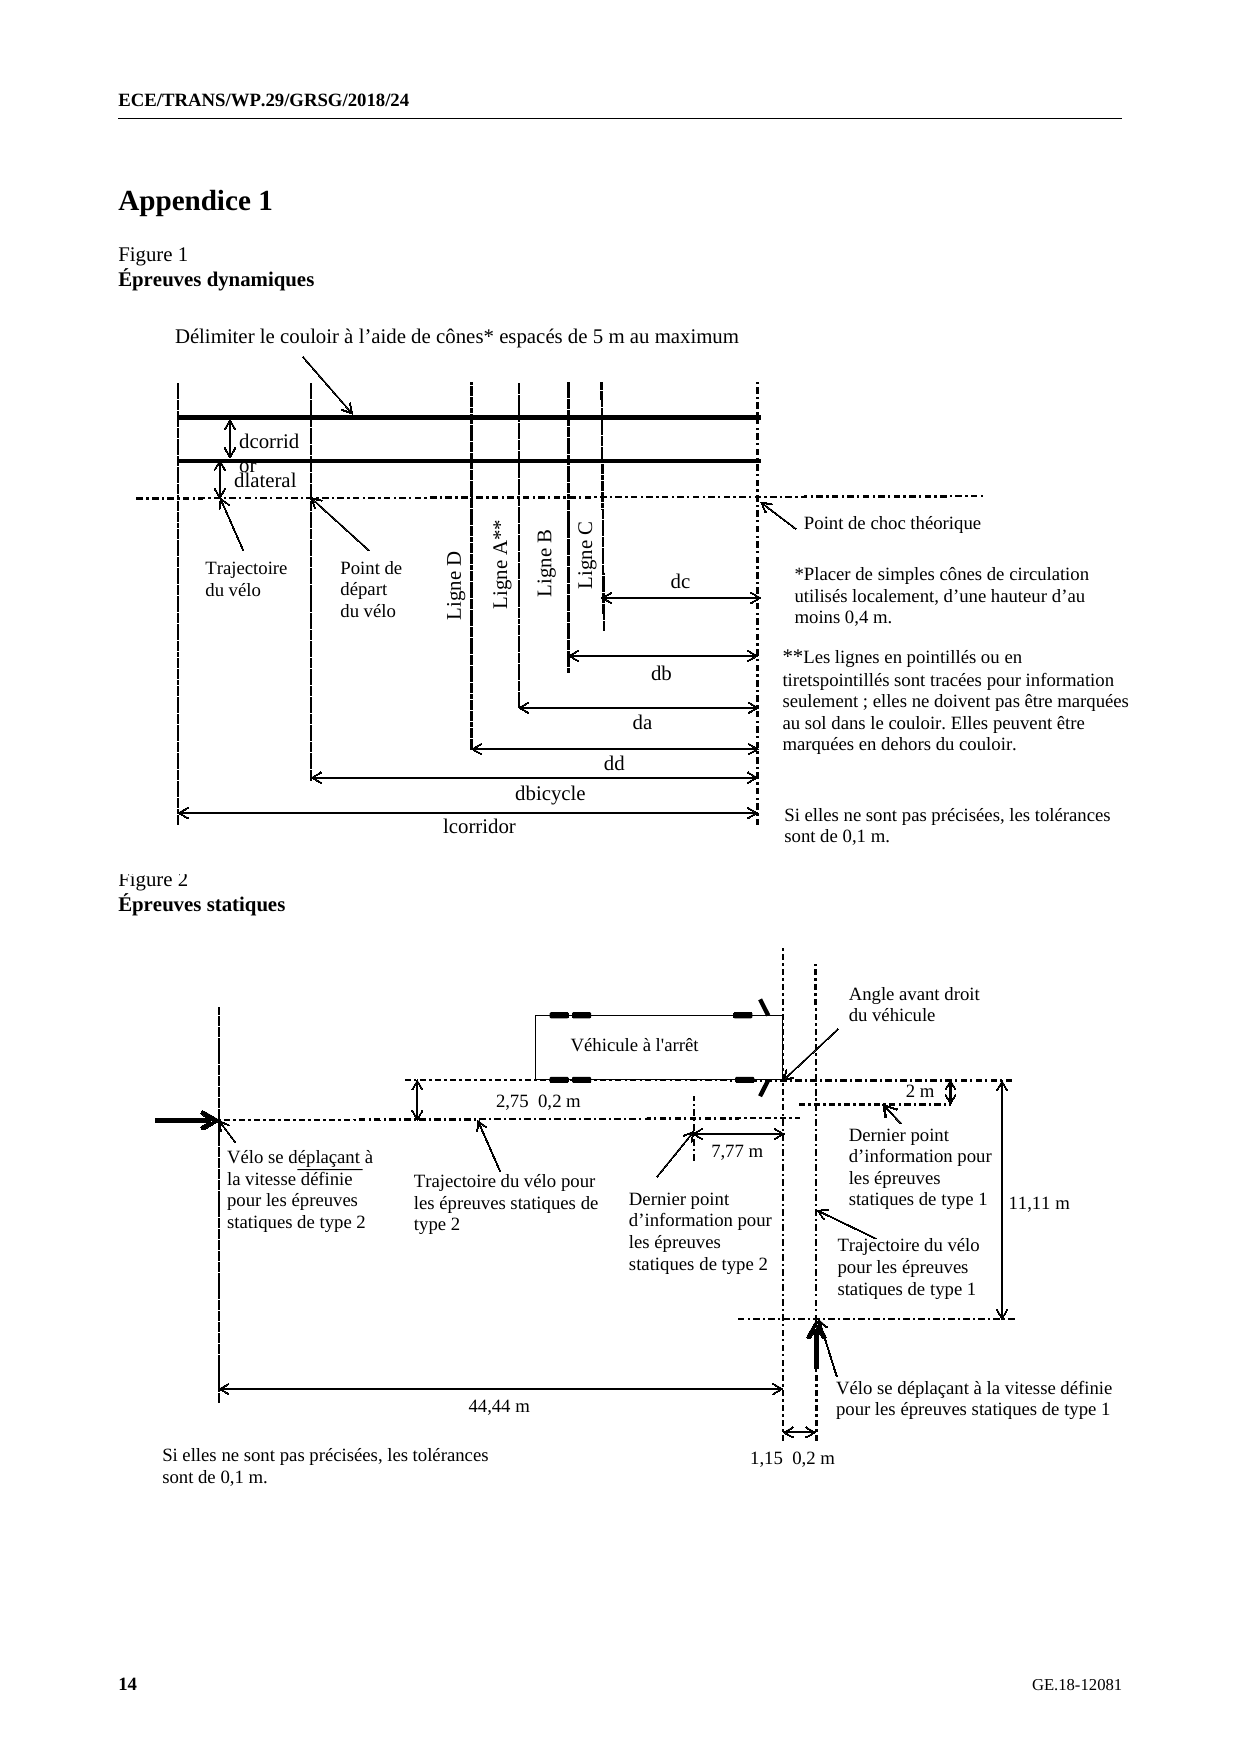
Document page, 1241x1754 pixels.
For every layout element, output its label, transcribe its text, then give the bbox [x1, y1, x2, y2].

subtitle Figure 2 Épreuves statiques [118, 875, 1122, 916]
subtitle Figure 1 Épreuves dynamiques [118, 241, 1122, 291]
text Appendice 1 [118, 185, 1004, 216]
